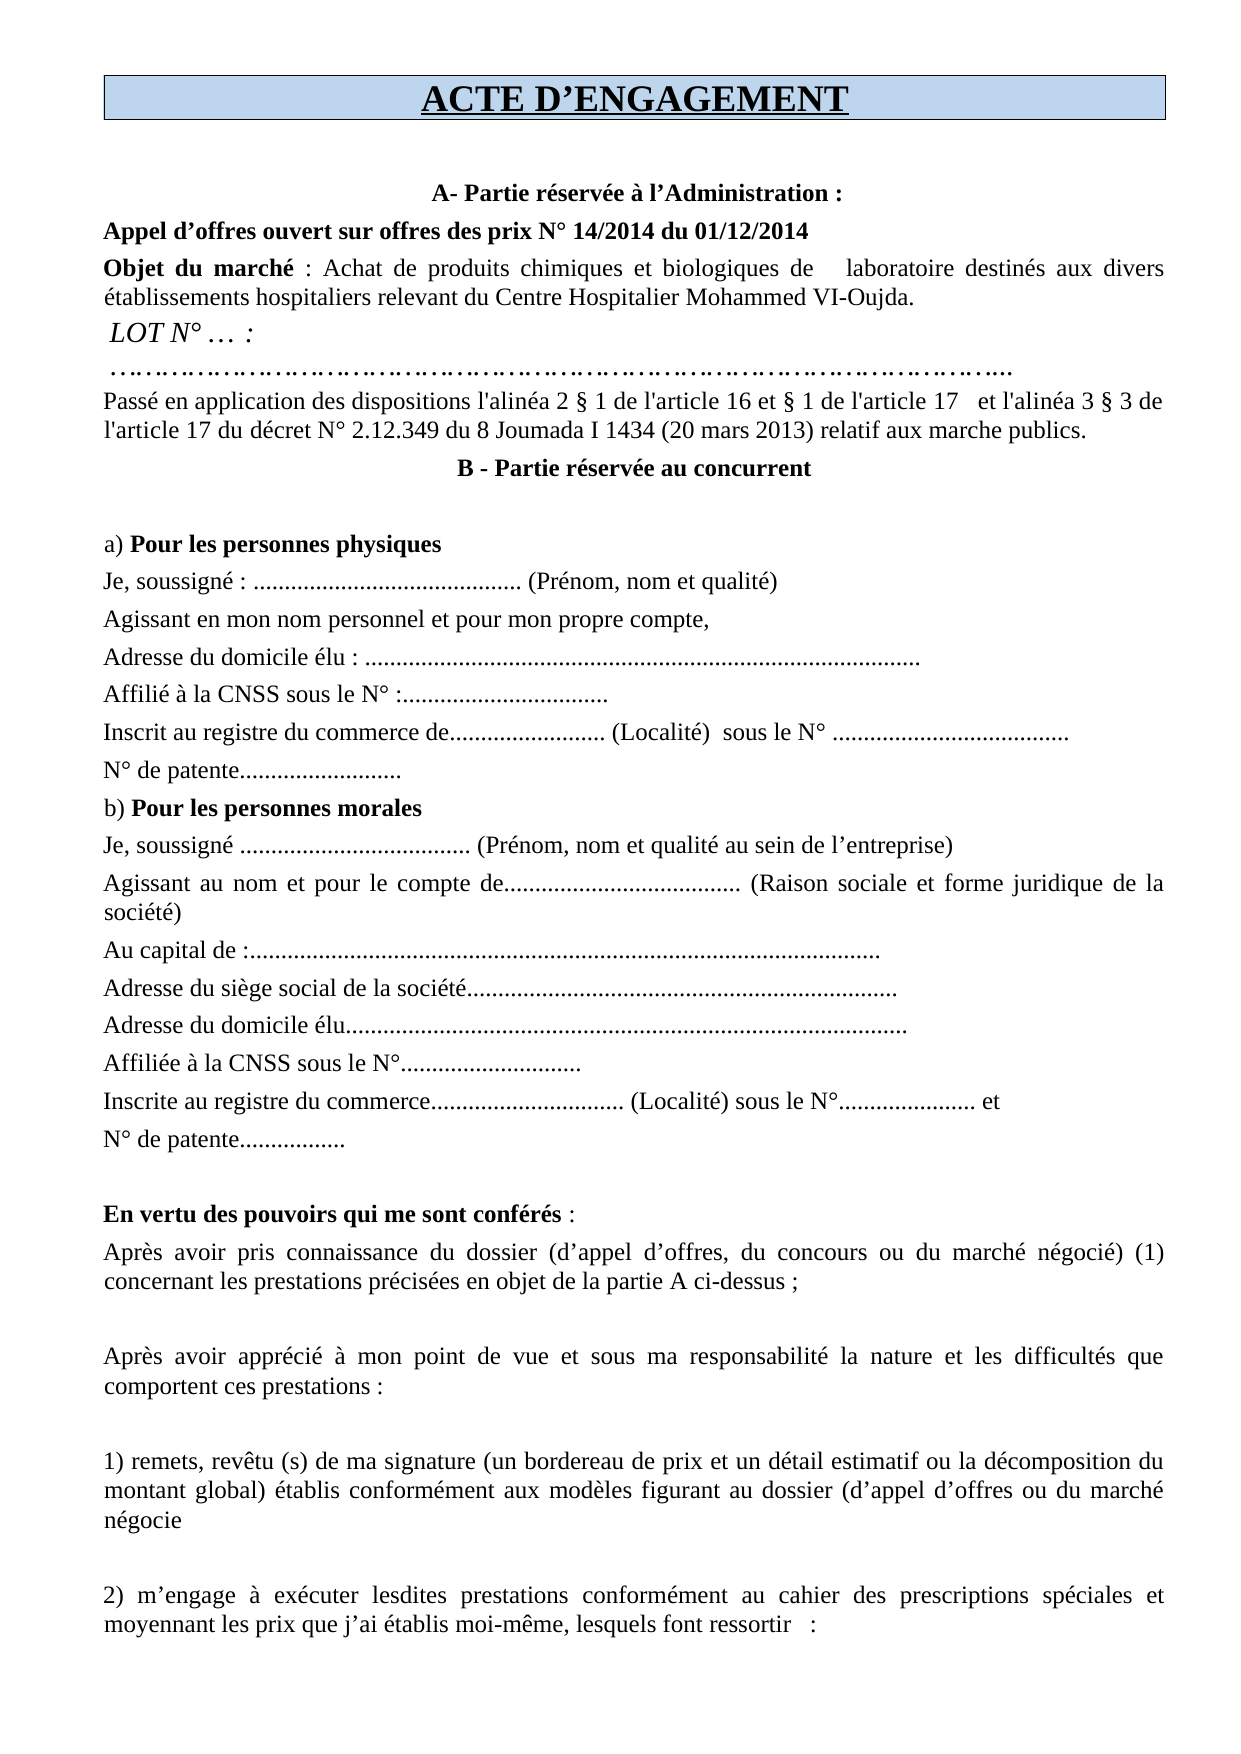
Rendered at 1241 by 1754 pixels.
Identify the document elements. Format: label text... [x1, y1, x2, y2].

text Affiliée à sous le N°............................. [103, 1048, 1165, 1077]
text Je, soussigné : ........................................... (Prénom, nom et qualité) [103, 566, 1165, 595]
text b) Pour les personnes morales [103, 793, 1165, 821]
text ACTE D’ENGAGEMENT [105, 76, 1165, 119]
text Après avoir pris connaissance du dossier (d’appel d’offres, du concours ou du marché négocié) (1) concernant les prestations précisées en objet de la partie A ci-dessus ; [103, 1237, 1165, 1295]
text Après avoir apprécié à mon point de vue et sous ma responsabilité la nature et les difficultés que comportent ces prestations : [103, 1341, 1165, 1399]
text N° de patente................. [103, 1124, 1165, 1152]
text N° de patente.......................... [103, 755, 1165, 784]
text a) Pour les personnes physiques [103, 529, 1165, 557]
text Adresse du domicile élu.......................................................................................... [103, 1011, 1165, 1039]
text Adresse du siège social de la société..................................................................... [103, 973, 1165, 1002]
text Affilié à sous le N° :................................. [103, 679, 1165, 708]
text Objet du marché : Achat de produits chimiques et biologiques de laboratoire destinés aux divers établissements hospitaliers relevant du Centre Hospitalier Mohammed VI-Oujda. [103, 253, 1165, 311]
text Appel d’offres ouvert sur offres des prix N° 14/2014 du 01/12/2014 [103, 216, 1167, 244]
text LOT N° … : …………………………………………………………………………………………... [109, 315, 1165, 382]
text 2) m’engage à exécuter lesdites prestations conformément au cahier des prescriptions spéciales et moyennant les prix que j’ai établis moi-même, lesquels font ressortir : [103, 1580, 1165, 1638]
text Passé en application des dispositions l'alinéa 2 § 1 de l'article 16 et § 1 de l'article 17 et l'alinéa 3 § 3 de l'article 17 du décret N° 2.12.349 du 8 Joumada I 1434 (20 mars 2013) relatif aux marche publics. [103, 386, 1165, 444]
text Adresse du domicile élu : ......................................................................................... [103, 642, 1165, 671]
text Agissant en mon nom personnel et pour mon propre compte, [103, 604, 1165, 633]
text Au capital de :..................................................................................................... [103, 935, 1165, 964]
text B - Partie réservée au concurrent [103, 453, 1165, 482]
text A- Partie réservée à l’Administration : [103, 178, 1165, 207]
text En vertu des pouvoirs qui me sont conférés : [103, 1199, 1165, 1228]
text 1) remets, revêtu (s) de ma signature (un bordereau de prix et un détail estimatif ou la décomposition du montant global) établis conformément aux modèles figurant au dossier (d’appel d’offres ou du marché négocie [103, 1446, 1165, 1533]
text Agissant au nom et pour le compte de...................................... (Raison sociale et forme juridique de la société) [103, 868, 1165, 926]
text Inscrit au registre du commerce de......................... (Localité) sous le N° ...................................... [103, 717, 1165, 746]
text Je, soussigné ..................................... (Prénom, nom et qualité au sein de l’entreprise) [103, 830, 1165, 859]
text Inscrite au registre du commerce............................... (Localité) sous le N°...................... et [103, 1086, 1165, 1115]
